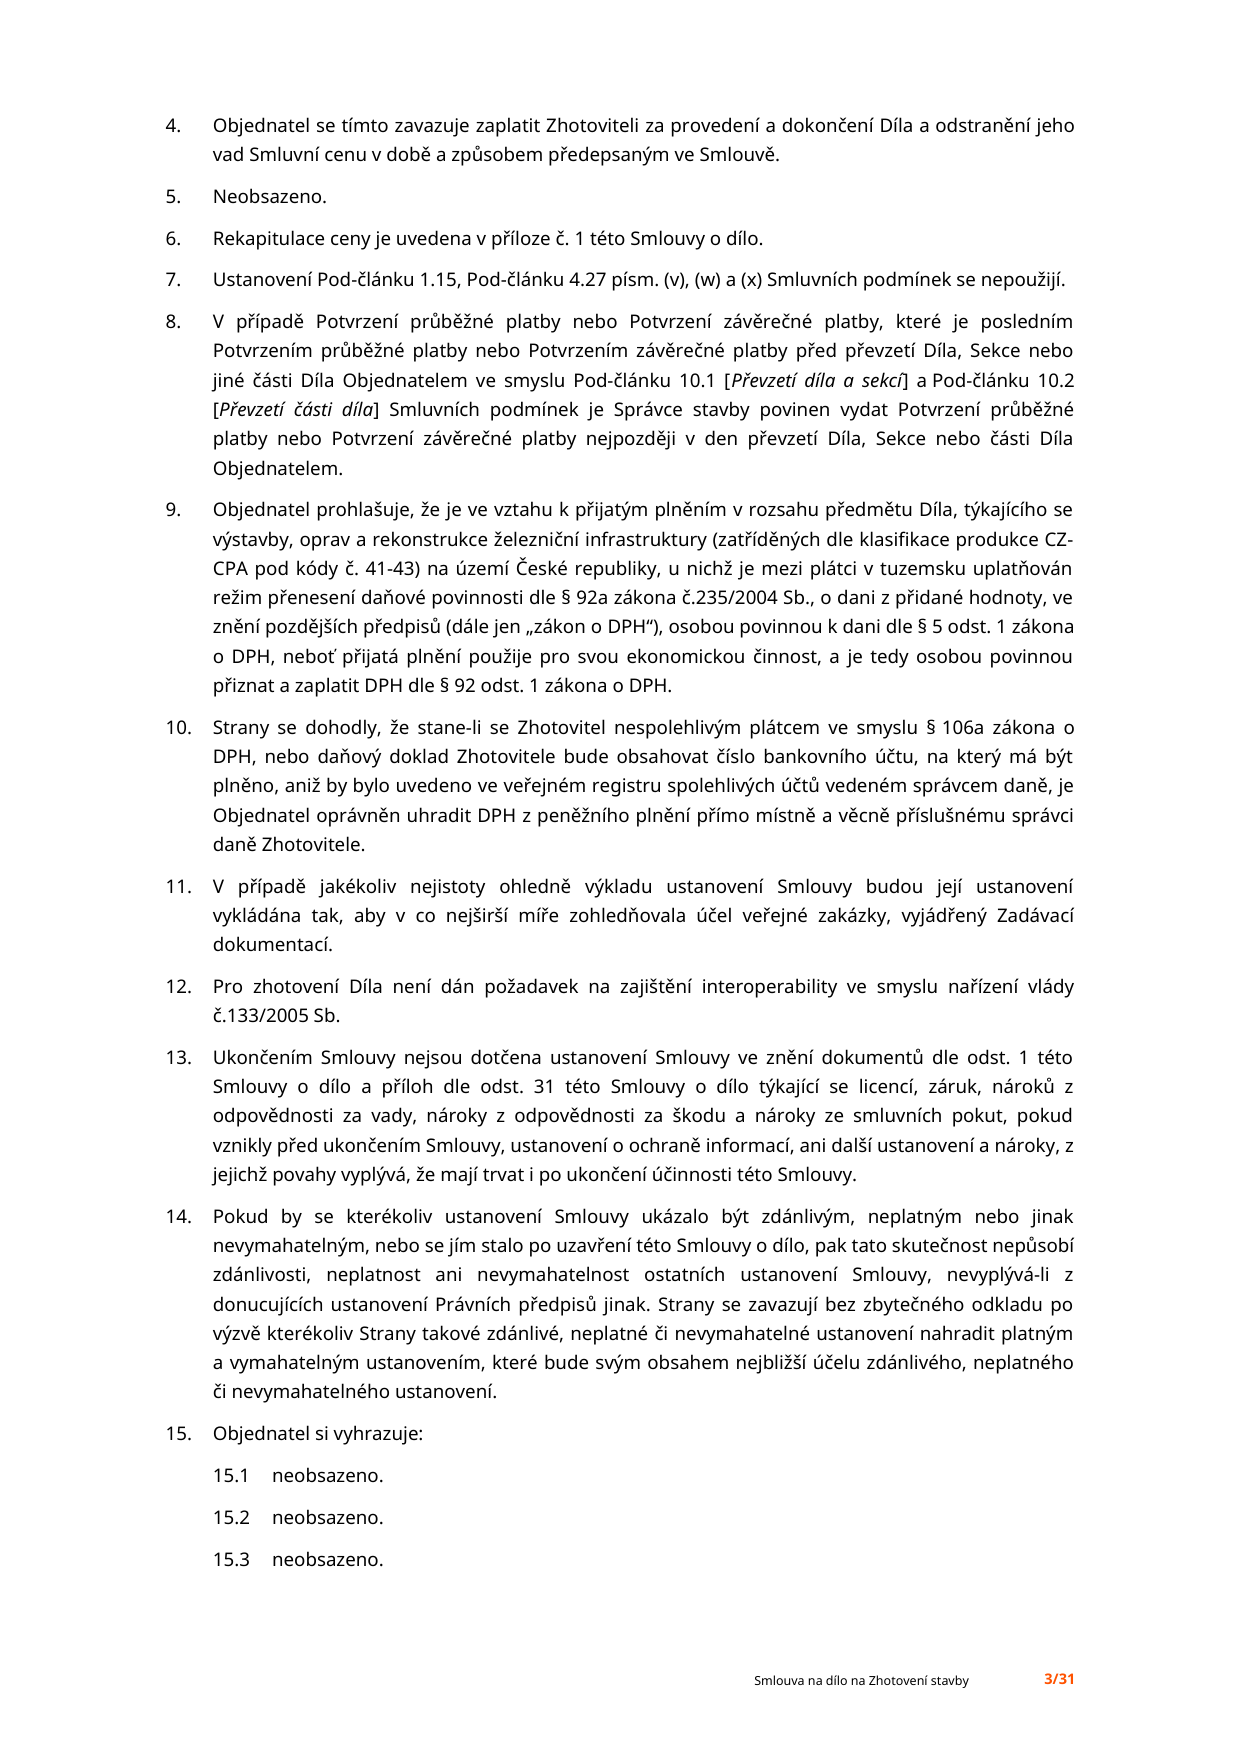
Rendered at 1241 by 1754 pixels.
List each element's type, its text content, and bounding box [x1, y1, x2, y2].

text Pro zhotovení Díla není dán požadavek na zajištění interoperability ve smyslu nařízení vlády č.133/2005 Sb. [165, 973, 1075, 1028]
text Ukončením Smlouvy nejsou dotčena ustanovení Smlouvy ve znění dokumentů dle odst. 1 této Smlouvy o dílo a příloh dle odst. 31 této Smlouvy o dílo týkající se licencí, záruk, nároků z odpovědnosti za vady, nároky z odpovědnosti za škodu a nároky ze smluvních pokut, pokud vznikly před ukončením Smlouvy, ustanovení o ochraně informací, ani další ustanovení a nároky, z jejichž povahy vyplývá, že mají trvat i po ukončení účinnosti této Smlouvy. [165, 1044, 1075, 1187]
text neobsazeno. [213, 1504, 1075, 1529]
text Objednatel prohlašuje, že je ve vztahu k přijatým plněním v rozsahu předmětu Díla, týkajícího se výstavby, oprav a rekonstrukce železniční infrastruktury (zatříděných dle klasifikace produkce CZ-CPA pod kódy č. 41-43) na území České republiky, u nichž je mezi plátci v tuzemsku uplatňován režim přenesení daňové povinnosti dle § 92a zákona č.235/2004 Sb., o dani z přidané hodnoty, ve znění pozdějších předpisů (dále jen „zákon o DPH“), osobou povinnou k dani dle § 5 odst. 1 zákona o DPH, neboť přijatá plnění použije pro svou ekonomickou činnost, a je tedy osobou povinnou přiznat a zaplatit DPH dle § 92 odst. 1 zákona o DPH. [165, 497, 1075, 698]
text Pokud by se kterékoliv ustanovení Smlouvy ukázalo být zdánlivým, neplatným nebo jinak nevymahatelným, nebo se jím stalo po uzavření této Smlouvy o dílo, pak tato skutečnost nepůsobí zdánlivosti, neplatnost ani nevymahatelnost ostatních ustanovení Smlouvy, nevyplývá-li z donucujících ustanovení Právních předpisů jinak. Strany se zavazují bez zbytečného odkladu po výzvě kterékoliv Strany takové zdánlivé, neplatné či nevymahatelné ustanovení nahradit platným a vymahatelným ustanovením, které bude svým obsahem nejbližší účelu zdánlivého, neplatného či nevymahatelného ustanovení. [165, 1203, 1075, 1404]
text Neobsazeno. [165, 183, 1075, 209]
text Objednatel si vyhrazuje: [165, 1421, 1075, 1446]
text V případě jakékoliv nejistoty ohledně výkladu ustanovení Smlouvy budou její ustanovení vykládána tak, aby v co nejširší míře zohledňovala účel veřejné zakázky, vyjádřený Zadávací dokumentací. [165, 873, 1075, 957]
text V případě Potvrzení průběžné platby nebo Potvrzení závěrečné platby, které je posledním Potvrzením průběžné platby nebo Potvrzením závěrečné platby před převzetí Díla, Sekce nebo jiné části Díla Objednatelem ve smyslu Pod-článku 10.1 [Převzetí díla a sekcí] a Pod-článku 10.2 [Převzetí části díla] Smluvních podmínek je Správce stavby povinen vydat Potvrzení průběžné platby nebo Potvrzení závěrečné platby nejpozději v den převzetí Díla, Sekce nebo části Díla Objednatelem. [165, 308, 1075, 480]
text neobsazeno. [213, 1546, 1075, 1571]
text Ustanovení Pod-článku 1.15, Pod-článku 4.27 písm. (v), (w) a (x) Smluvních podmínek se nepoužijí. [165, 267, 1075, 292]
text Objednatel se tímto zavazuje zaplatit Zhotoviteli za provedení a dokončení Díla a odstranění jeho vad Smluvní cenu v době a způsobem předepsaným ve Smlouvě. [165, 112, 1075, 167]
text neobsazeno. [213, 1462, 1075, 1488]
text Strany se dohodly, že stane-li se Zhotovitel nespolehlivým plátcem ve smyslu § 106a zákona o DPH, nebo daňový doklad Zhotovitele bude obsahovat číslo bankovního účtu, na který má být plněno, aniž by bylo uvedeno ve veřejném registru spolehlivých účtů vedeném správcem daně, je Objednatel oprávněn uhradit DPH z peněžního plnění přímo místně a věcně příslušnému správci daně Zhotovitele. [165, 714, 1075, 857]
text Rekapitulace ceny je uvedena v příloze č. 1 této Smlouvy o dílo. [165, 225, 1075, 251]
